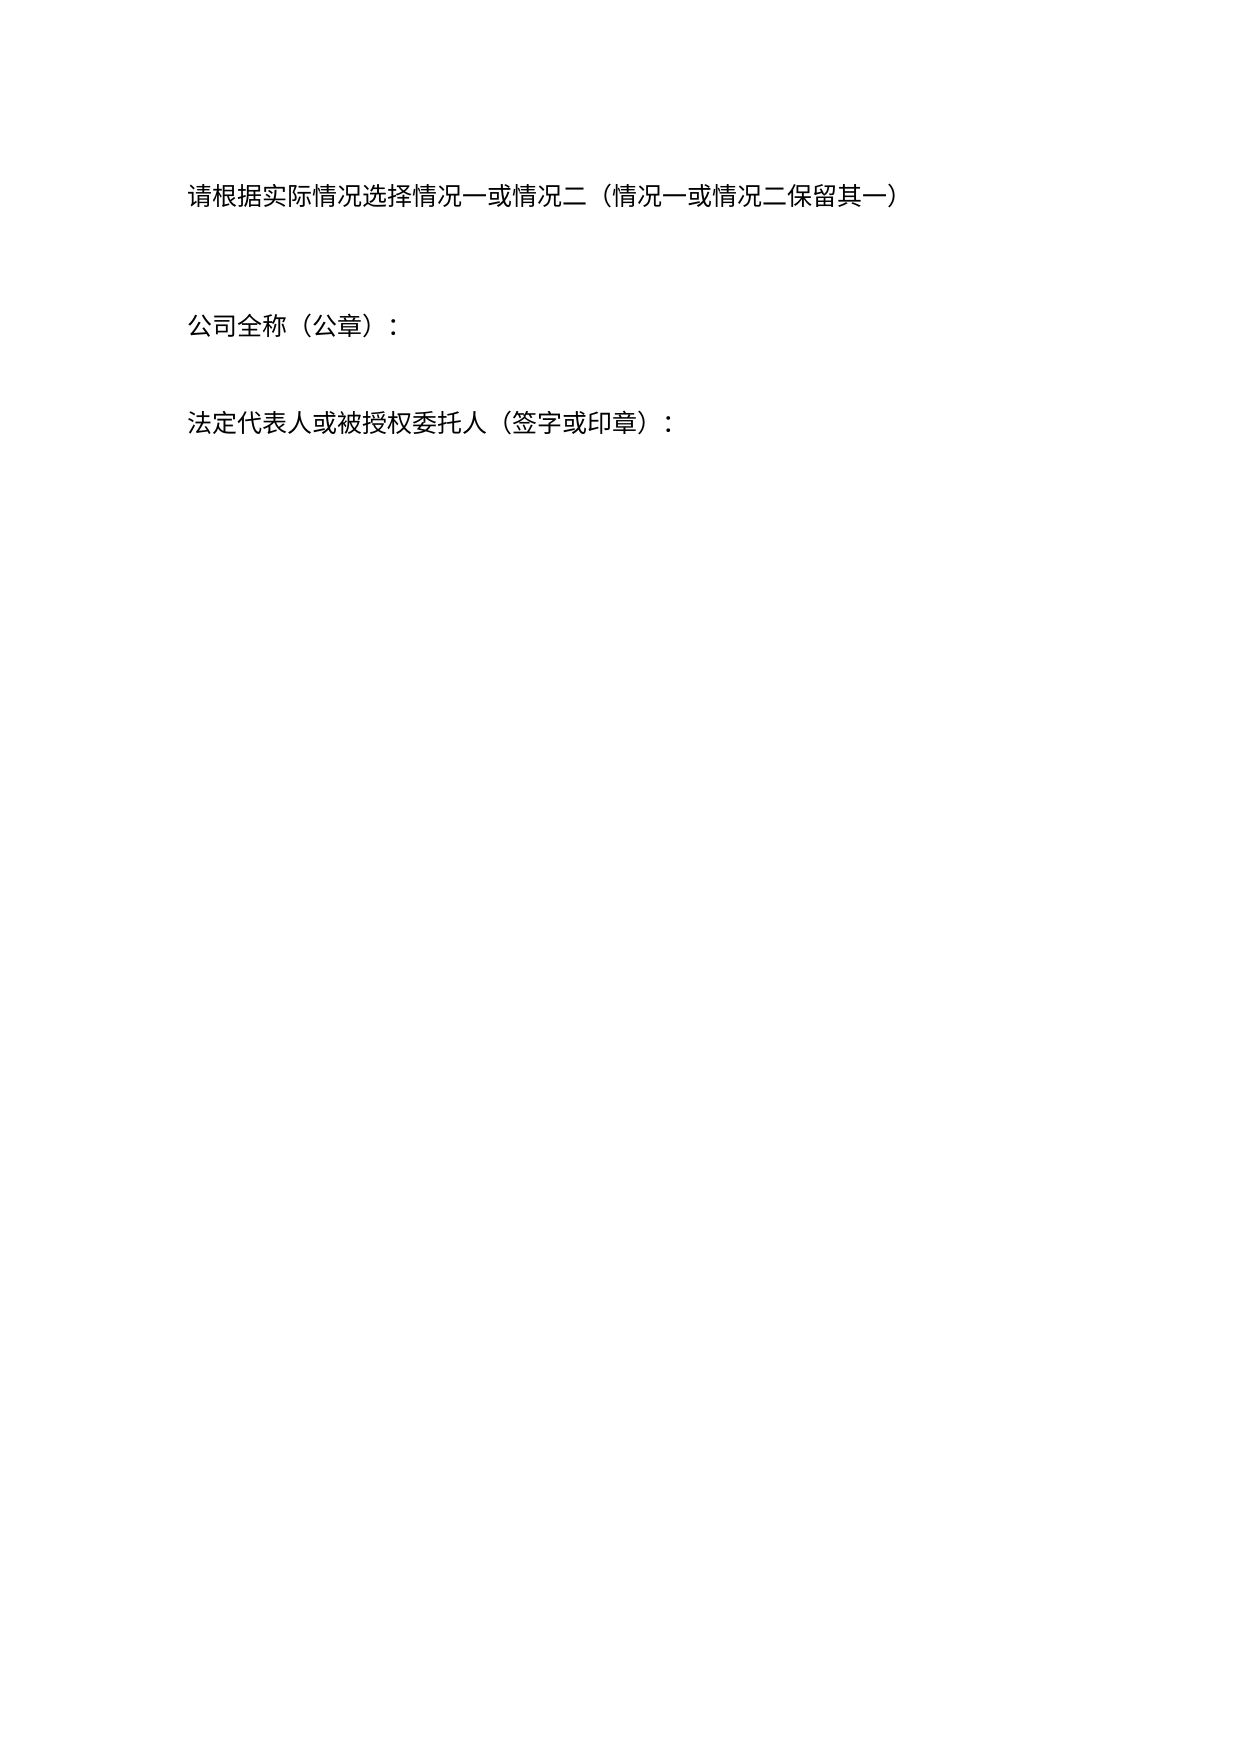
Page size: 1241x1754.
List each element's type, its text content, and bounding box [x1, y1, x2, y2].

text 法定代表人或被授权委托人（签字或印章）： [187, 389, 1053, 454]
text 公司全称（公章）： [187, 292, 1053, 357]
text 请根据实际情况选择情况一或情况二（情况一或情况二保留其一） [187, 162, 1053, 227]
